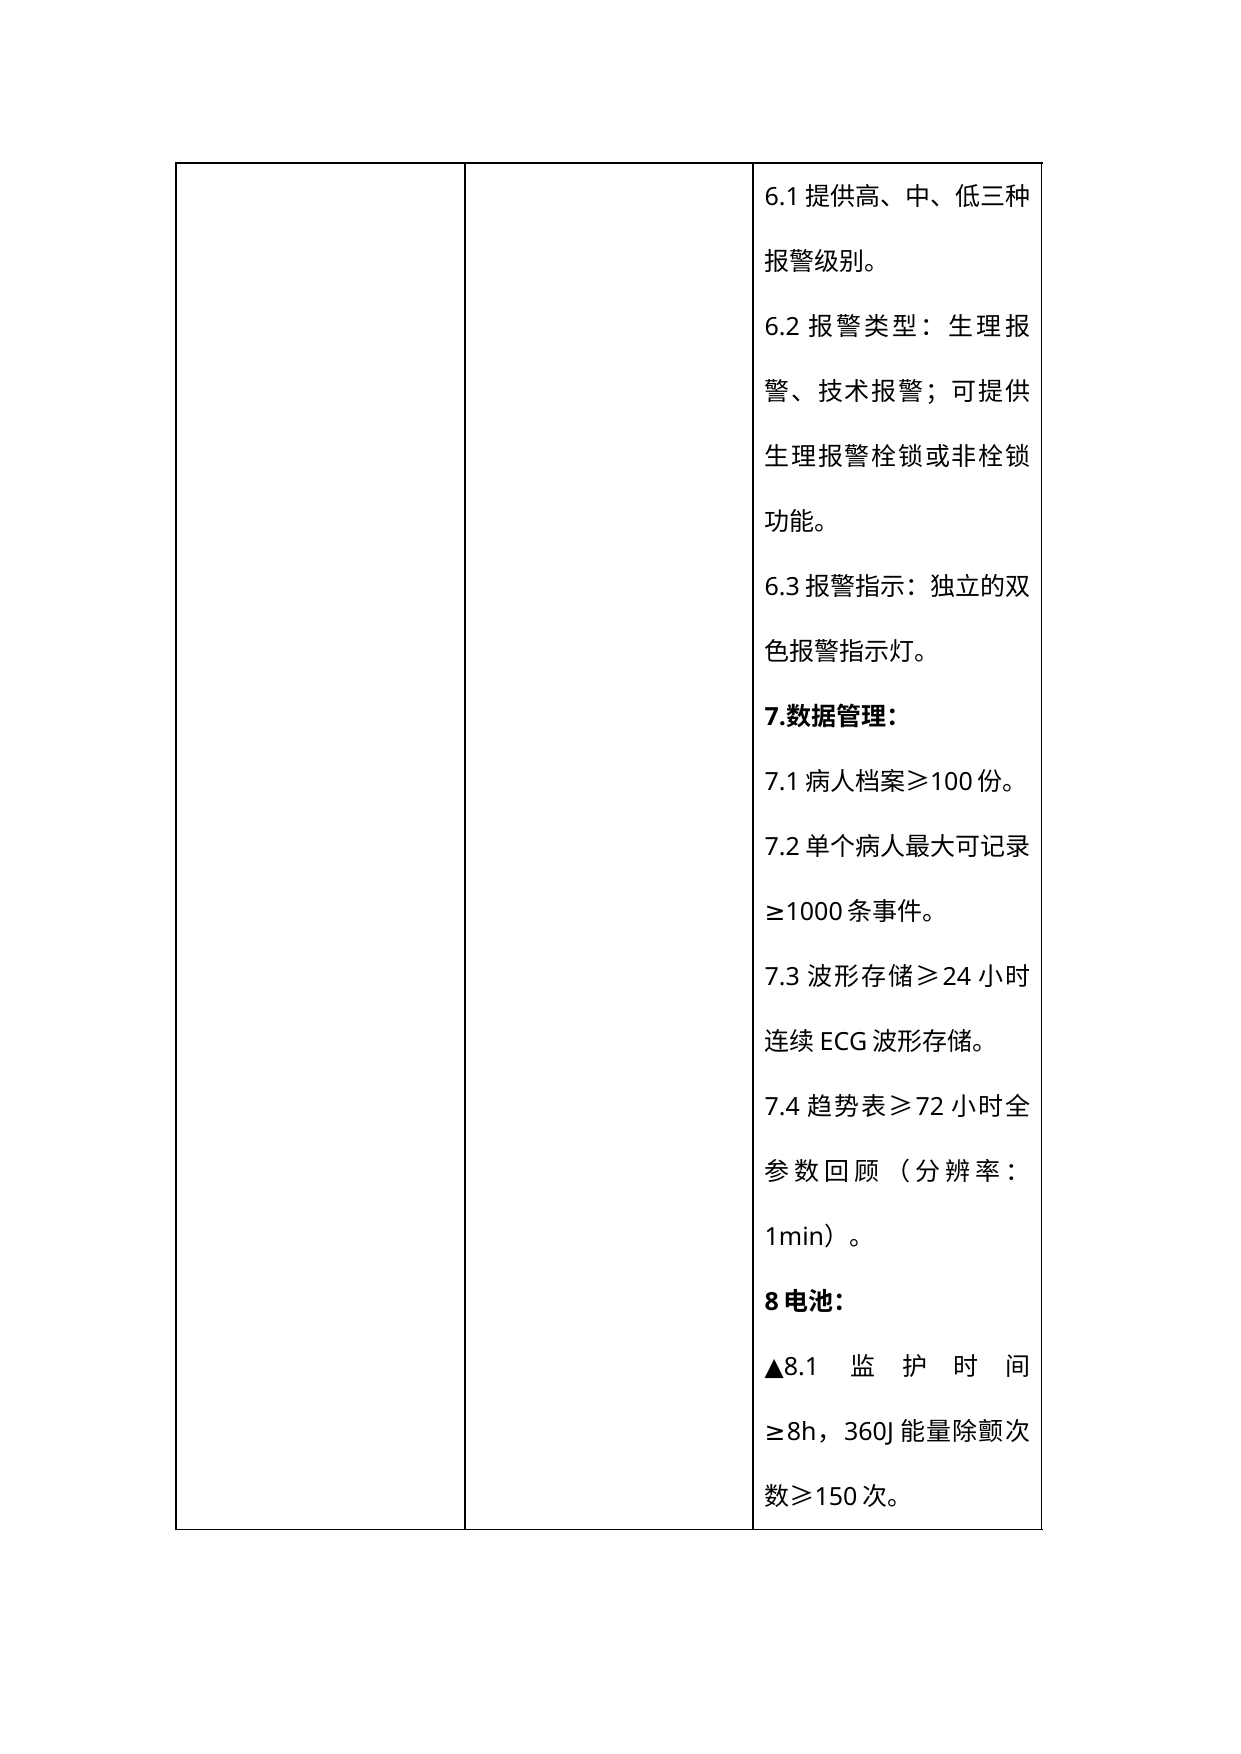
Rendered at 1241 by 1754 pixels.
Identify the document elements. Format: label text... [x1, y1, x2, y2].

table_cell [177, 164, 464, 1528]
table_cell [754, 164, 1041, 1528]
table_cell 3 [466, 164, 752, 1528]
